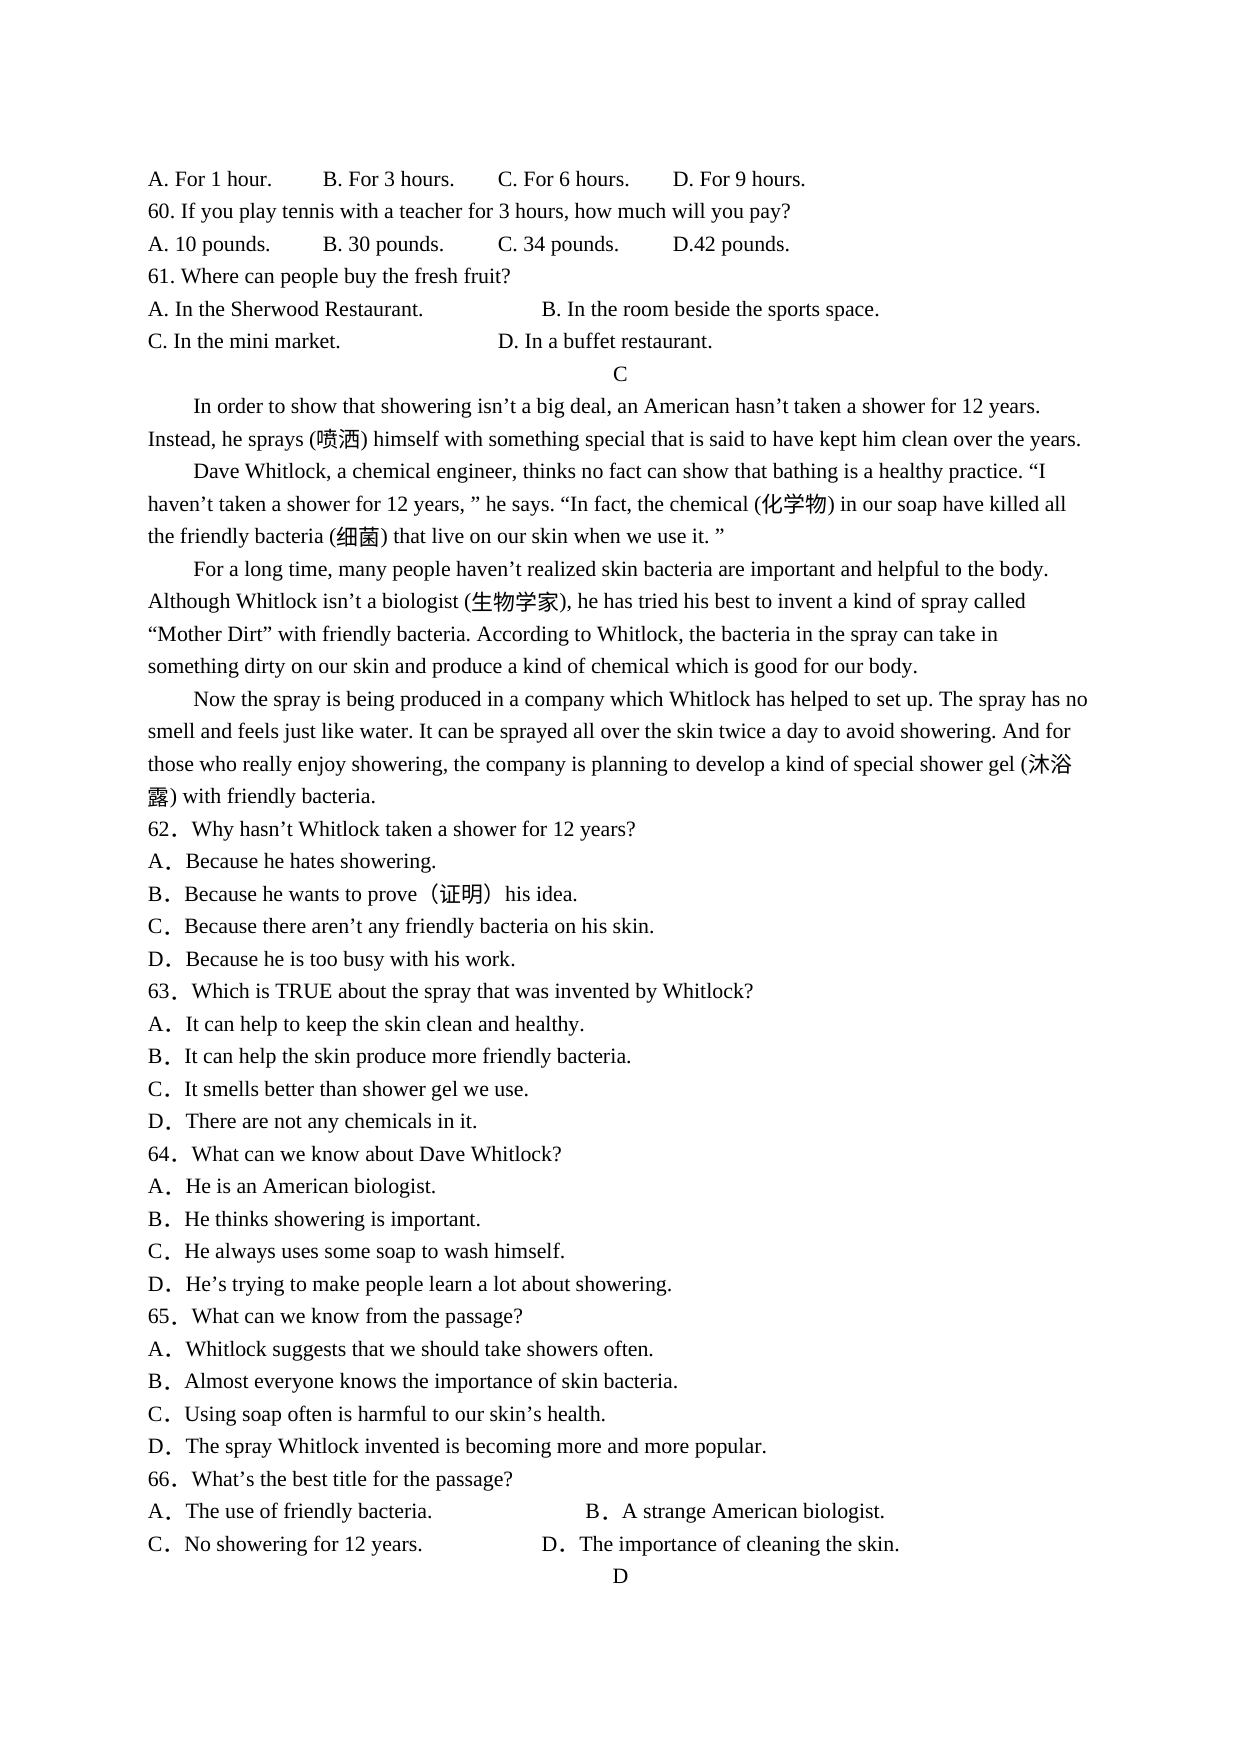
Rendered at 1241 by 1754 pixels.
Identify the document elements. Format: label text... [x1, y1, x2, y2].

text D．Because he is too busy with his work. [148, 942, 1092, 974]
list 10 pounds. B. 30 pounds. C. 34 pounds. D.42 pounds. [148, 227, 1092, 259]
text A．The use of friendly bacteria. B．A strange American biologist. [148, 1494, 1092, 1527]
text A．It can help to keep the skin clean and healthy. [148, 1007, 1092, 1039]
list D [148, 1559, 1092, 1592]
text B．Because he wants to prove（证明）his idea. [148, 877, 1092, 909]
text A．He is an American biologist. [148, 1169, 1092, 1202]
text 66．What’s the best title for the passage? [148, 1462, 1092, 1494]
list If you play tennis with a teacher for 3 hours, how much will you pay? [148, 194, 1092, 227]
text C．No showering for 12 years. D．The importance of cleaning the skin. [148, 1527, 1092, 1559]
list C [148, 357, 1092, 389]
text B．He thinks showering is important. [148, 1202, 1092, 1234]
text For a long time, many people haven’t realized skin bacteria are important and helpful to the body. Although Whitlock isn’t a biologist (生物学家), he has tried his best to invent a kind of spray called “Mother Dirt” with friendly bacteria. According to Whitlock, the bacteria in the spray can take in something dirty on our skin and produce a kind of chemical which is good for our body. [148, 552, 1092, 682]
text C．He always uses some soap to wash himself. [148, 1234, 1092, 1267]
text 63．Which is TRUE about the spray that was invented by Whitlock? [148, 974, 1092, 1007]
text In order to show that showering isn’t a big deal, an American hasn’t taken a shower for 12 years. Instead, he sprays (喷洒) himself with something special that is said to have kept him clean over the years. [148, 389, 1092, 454]
text 62．Why hasn’t Whitlock taken a shower for 12 years? [148, 812, 1092, 844]
text A．Whitlock suggests that we should take showers often. [148, 1332, 1092, 1364]
text Now the spray is being produced in a company which Whitlock has helped to set up. The spray has no smell and feels just like water. It can be sprayed all over the skin twice a day to avoid showering. And for those who really enjoy showering, the company is planning to develop a kind of special shower gel (沐浴露) with friendly bacteria. [148, 682, 1092, 812]
text 65．What can we know from the passage? [148, 1299, 1092, 1332]
list C. In the mini market. D. In a buffet restaurant. [148, 324, 1092, 357]
text D．He’s trying to make people learn a lot about showering. [148, 1267, 1092, 1299]
text C．Because there aren’t any friendly bacteria on his skin. [148, 909, 1092, 942]
text D．The spray Whitlock invented is becoming more and more popular. [148, 1429, 1092, 1462]
text C．Using soap often is harmful to our skin’s health. [148, 1397, 1092, 1429]
text 64．What can we know about Dave Whitlock? [148, 1137, 1092, 1169]
list In the Sherwood Restaurant. B. In the room beside the sports space. [148, 292, 1092, 324]
text B．It can help the skin produce more friendly bacteria. [148, 1039, 1092, 1072]
list Where can people buy the fresh fruit? [148, 259, 1092, 292]
text Dave Whitlock, a chemical engineer, thinks no fact can show that bathing is a healthy practice. “I haven’t taken a shower for 12 years, ” he says. “In fact, the chemical (化学物) in our soap have killed all the friendly bacteria (细菌) that live on our skin when we use it. ” [148, 454, 1092, 552]
text D．There are not any chemicals in it. [148, 1104, 1092, 1137]
text A．Because he hates showering. [148, 844, 1092, 877]
list For 1 hour. B. For 3 hours. C. For 6 hours. D. For 9 hours. [148, 162, 1092, 194]
text C．It smells better than shower gel we use. [148, 1072, 1092, 1104]
text B．Almost everyone knows the importance of skin bacteria. [148, 1364, 1092, 1397]
